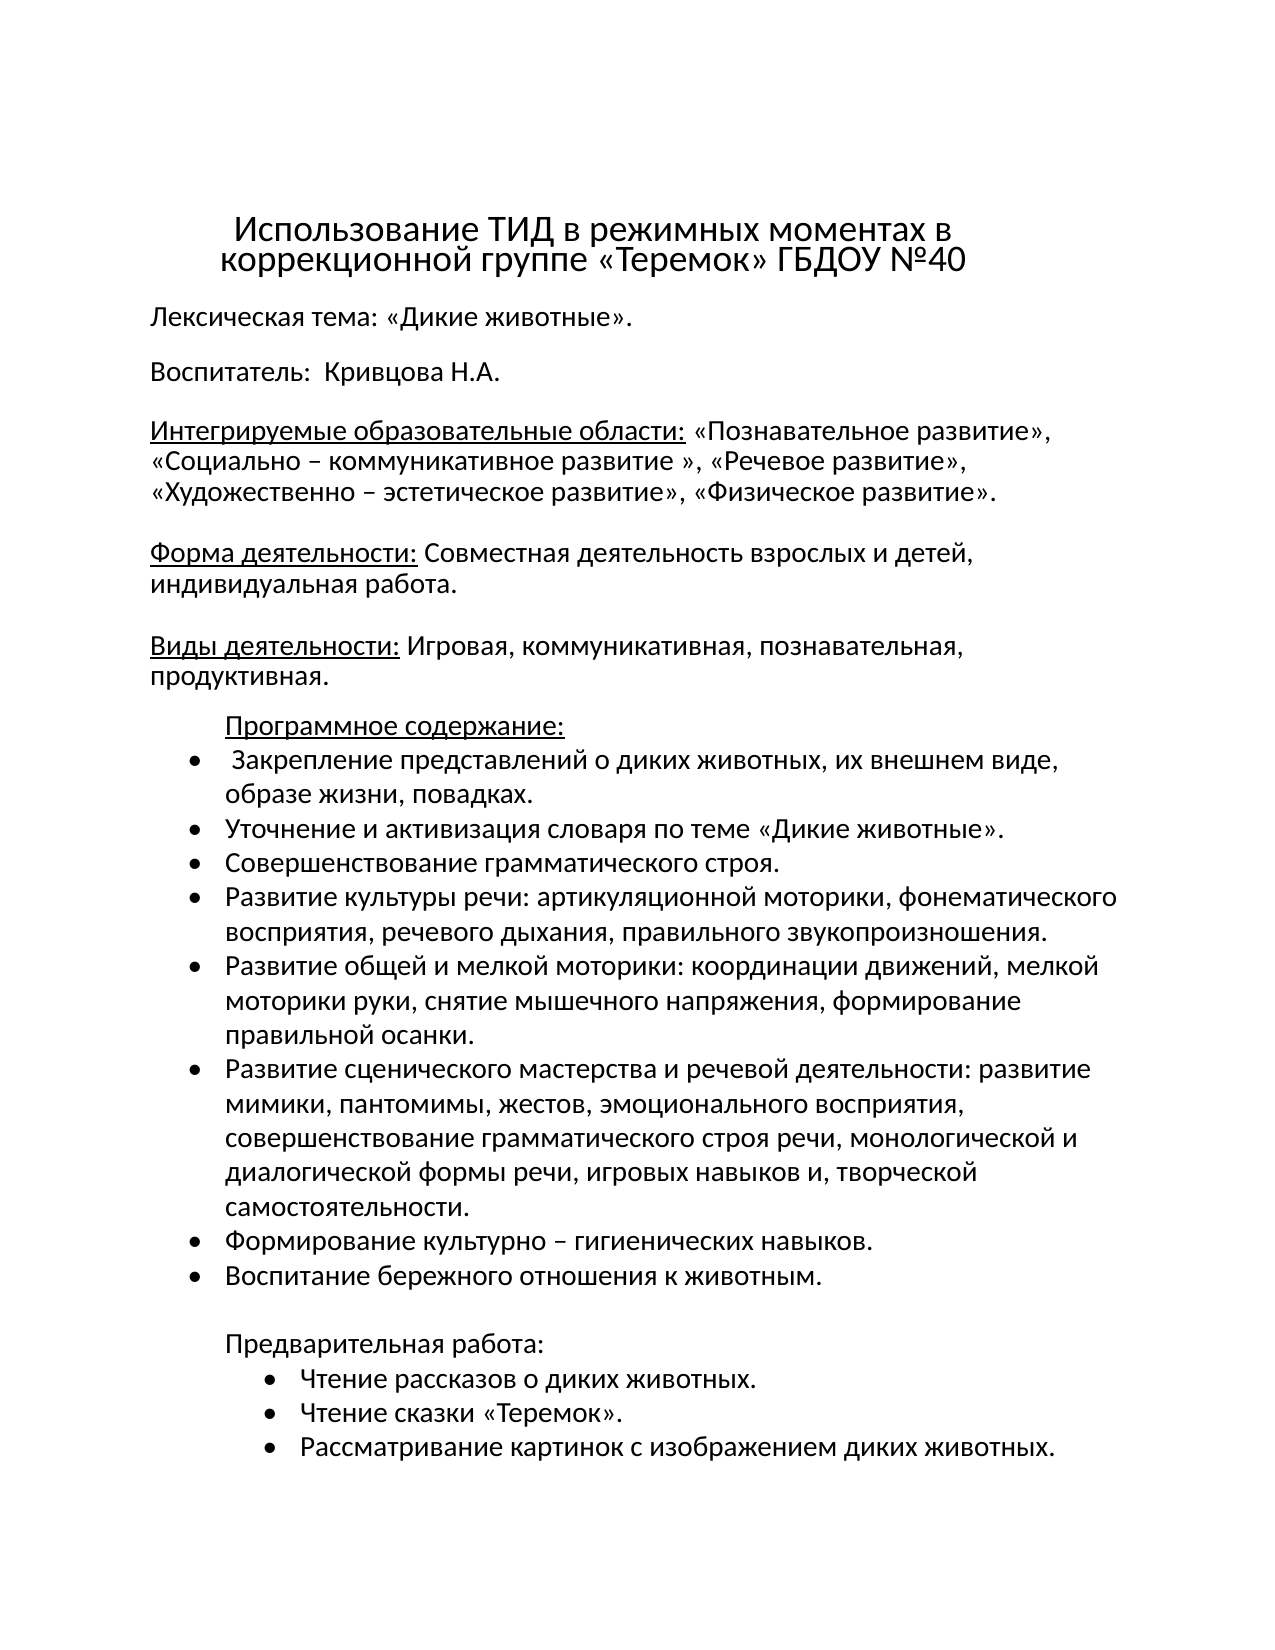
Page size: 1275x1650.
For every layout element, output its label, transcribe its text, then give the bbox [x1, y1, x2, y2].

list Формирование культурно – гигиенических навыков. [187, 1223, 1125, 1257]
list Чтение сказки «Теремок». [262, 1395, 1125, 1429]
text Интегрируемые образовательные области: «Познавательное развитие», «Социально – коммуникативное развитие », «Речевое развитие», «Художественно – эстетическое развитие», «Физическое развитие». [967, 416, 1125, 507]
text Предварительная работа: [225, 1326, 1125, 1361]
list Уточнение и активизация словаря по теме «Дикие животные». [187, 811, 1125, 845]
list Совершенствование грамматического строя. [187, 845, 1125, 879]
text Лексическая тема: «Дикие животные». [150, 302, 1036, 332]
list Воспитание бережного отношения к животным. [187, 1257, 1125, 1292]
list Развитие сценического мастерства и речевой деятельности: развитие мимики, пантомимы, жестов, эмоционального восприятия, совершенствование грамматического строя речи, монологической и диалогической формы речи, игровых навыков и, творческой самостоятельности. [187, 1051, 1125, 1223]
list Закрепление представлений о диких животных, их внешнем виде, образе жизни, повадках. [187, 742, 1125, 811]
text Виды деятельности: Игровая, коммуникативная, познавательная, продуктивная. [330, 631, 1125, 692]
text Воспитатель: Кривцова Н.А. [150, 357, 1036, 387]
list Развитие общей и мелкой моторики: координации движений, мелкой моторики руки, снятие мышечного напряжения, формирование правильной осанки. [187, 948, 1125, 1051]
list Чтение рассказов о диких животных. [262, 1361, 1125, 1395]
text Форма деятельности: Совместная деятельность взрослых и детей, индивидуальная работа. [458, 538, 1125, 599]
text Использование ТИД в режимных моментах в коррекционной группе «Теремок» ГБДОУ №40 [150, 217, 1036, 277]
text Программное содержание: [225, 707, 1125, 742]
list Рассматривание картинок с изображением диких животных. [262, 1429, 1125, 1464]
list Развитие культуры речи: артикуляционной моторики, фонематического восприятия, речевого дыхания, правильного звукопроизношения. [187, 879, 1125, 948]
